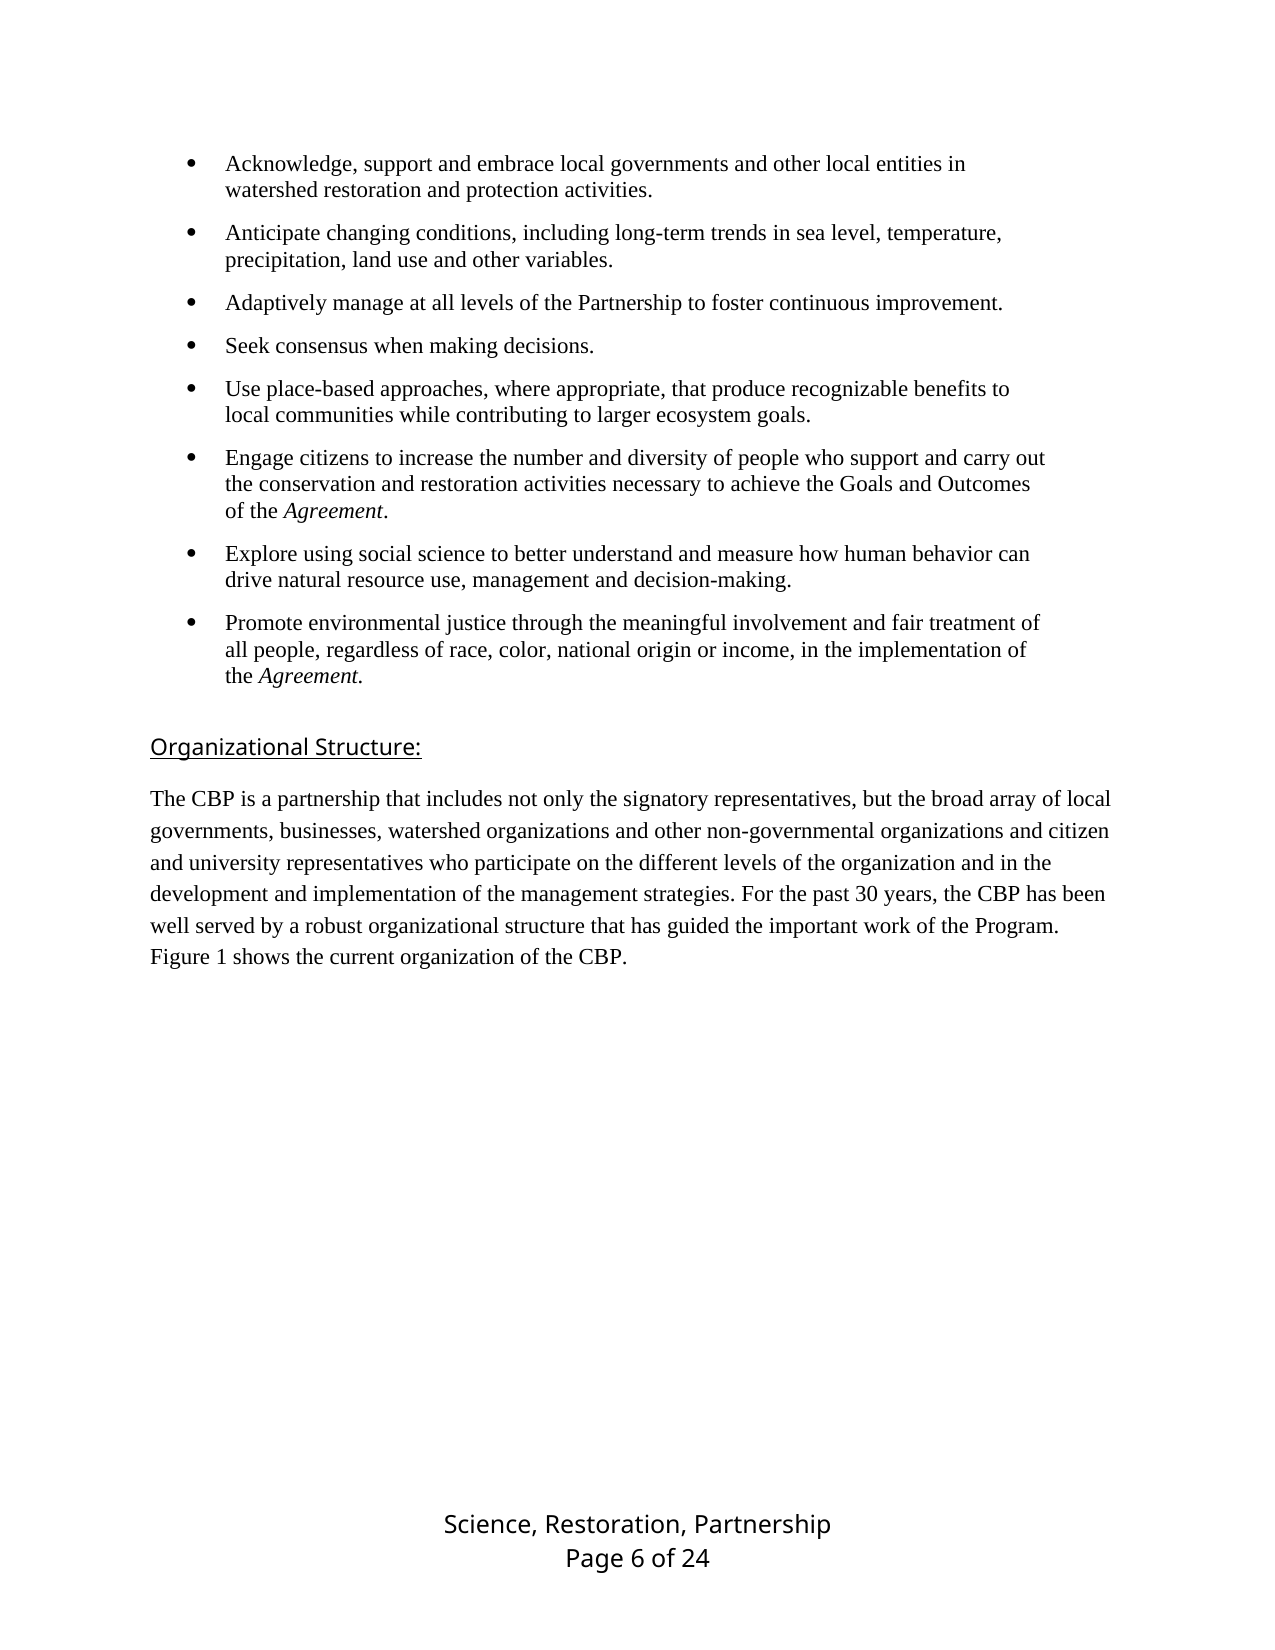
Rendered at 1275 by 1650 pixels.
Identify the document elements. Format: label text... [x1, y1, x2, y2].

text The CBP is a partnership that includes not only the signatory representatives, but the broad array of local governments, businesses, watershed organizations and other non-governmental organizations and citizen and university representatives who participate on the different levels of the organization and in the development and implementation of the management strategies. For the past 30 years, the CBP has been well served by a robust organizational structure that has guided the important work of the Program. Figure 1 shows the current organization of the CBP. [150, 786, 1125, 970]
list Promote environmental justice through the meaningful involvement and fair treatment of all people, regardless of race, color, national origin or income, in the implementation of the Agreement. [187, 609, 1050, 688]
list Use place-based approaches, where appropriate, that produce recognizable benefits to local communities while contributing to larger ecosystem goals. [187, 375, 1050, 427]
list Adaptively manage at all levels of the Partnership to foster continuous improvement. [187, 289, 1050, 315]
list Engage citizens to increase the number and diversity of people who support and carry out the conservation and restoration activities necessary to achieve the Goals and Outcomes of the Agreement. [187, 444, 1050, 523]
text Organizational Structure: [150, 731, 1125, 763]
list Acknowledge, support and embrace local governments and other local entities in watershed restoration and protection activities. [187, 150, 1050, 203]
list Explore using social science to better understand and measure how human behavior can drive natural resource use, management and decision-making. [187, 540, 1050, 593]
list Anticipate changing conditions, including long-term trends in sea level, temperature, precipitation, land use and other variables. [187, 219, 1050, 272]
list Seek consensus when making decisions. [187, 332, 1050, 358]
